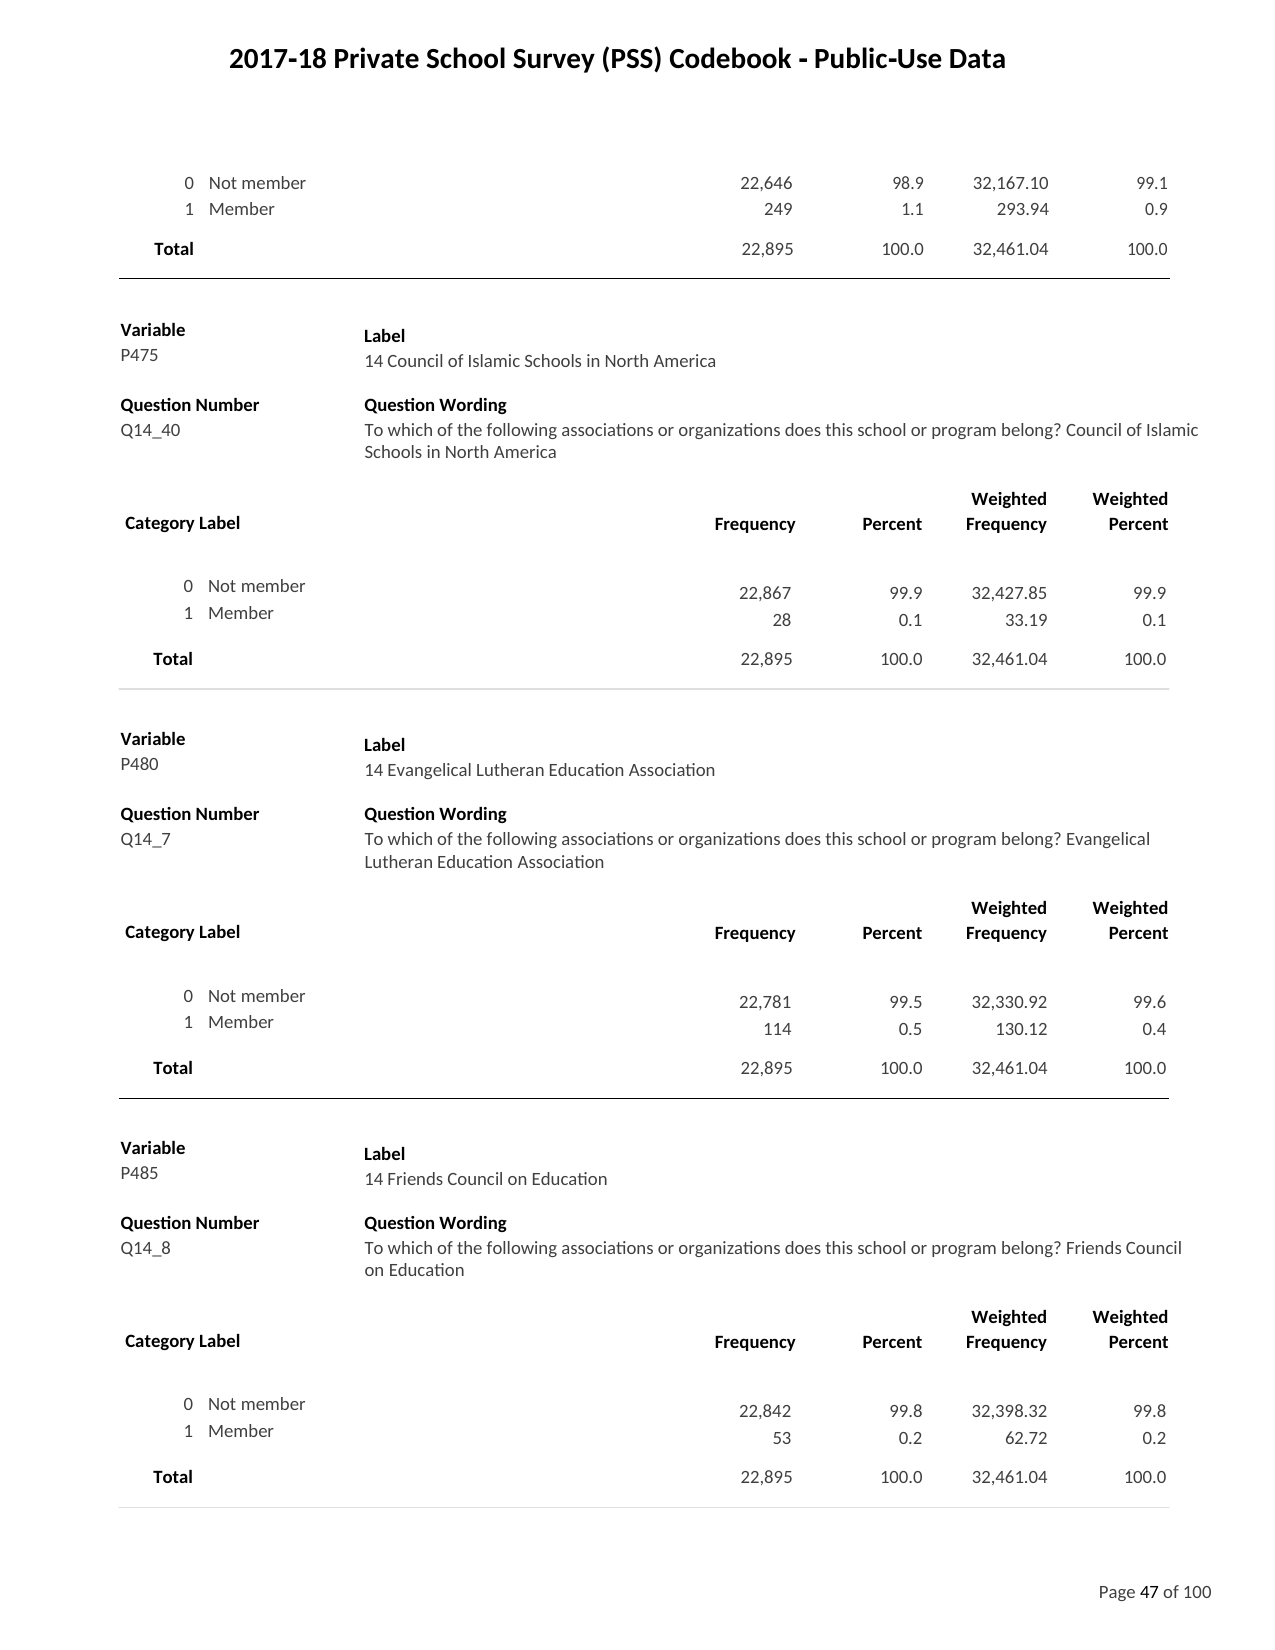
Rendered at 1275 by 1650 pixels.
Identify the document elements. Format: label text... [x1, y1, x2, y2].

text Weighted Frequency Percent Frequency [714, 487, 1048, 535]
text Total 22,895 100.0 32,461.04 100.0 [153, 647, 1219, 670]
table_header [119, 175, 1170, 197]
list Not member [183, 574, 310, 597]
subtitle Category Label [125, 920, 253, 943]
subtitle Category Label [125, 511, 253, 534]
list Member [183, 601, 310, 624]
text Weighted Percent [1092, 896, 1171, 944]
text Q14_40 To which of the following associations or organizations does this school or program belong? Council of Islamic Schools in North America [120, 418, 1200, 463]
subtitle Category Label [125, 1329, 253, 1352]
text P475 [120, 343, 189, 366]
list Member [183, 1419, 310, 1442]
text Weighted Frequency Percent Frequency [714, 896, 1048, 944]
list Not member [183, 1393, 310, 1416]
text 22,781 99.5 32,330.92 99.6 [739, 990, 1219, 1013]
subtitle Question Number Question Wording [120, 802, 1219, 825]
list Member [183, 1011, 310, 1033]
subtitle Variable [120, 727, 189, 749]
text Total 22,895 100.0 32,461.04 100.0 [153, 1057, 1219, 1079]
text Q14_8 To which of the following associations or organizations does this school or program belong? Friends Council on Education [120, 1236, 1183, 1281]
subtitle Variable [120, 1136, 189, 1159]
subtitle Label [364, 324, 1219, 347]
text Weighted Percent [1092, 1305, 1171, 1353]
text Q14_7 To which of the following associations or organizations does this school or program belong? Evangelical Lutheran Education Association [120, 827, 1152, 873]
subtitle Question Number Question Wording [120, 1211, 1219, 1234]
text 28 0.1 33.19 0.1 [772, 608, 1219, 631]
text 14 Friends Council on Education [364, 1168, 1219, 1191]
text 14 Evangelical Lutheran Education Association [364, 758, 1219, 781]
text P480 [120, 752, 189, 775]
text Total 22,895 100.0 32,461.04 100.0 [153, 1465, 1219, 1488]
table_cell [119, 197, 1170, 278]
text 22,867 99.9 32,427.85 99.9 [739, 581, 1219, 604]
text Weighted Frequency Percent Frequency [714, 1305, 1048, 1353]
text 114 0.5 130.12 0.4 [763, 1017, 1219, 1040]
subtitle Label [364, 1142, 1219, 1165]
text Weighted Percent [1092, 487, 1171, 535]
list Not member [183, 984, 310, 1007]
text 22,842 99.8 32,398.32 99.8 [739, 1399, 1219, 1422]
subtitle Question Number Question Wording [120, 393, 1219, 416]
text 53 0.2 62.72 0.2 [772, 1426, 1219, 1449]
text P485 [120, 1161, 189, 1184]
subtitle Label [364, 733, 1219, 756]
text Variable [120, 318, 189, 341]
text 14 Council of Islamic Schools in North America [364, 350, 1219, 373]
